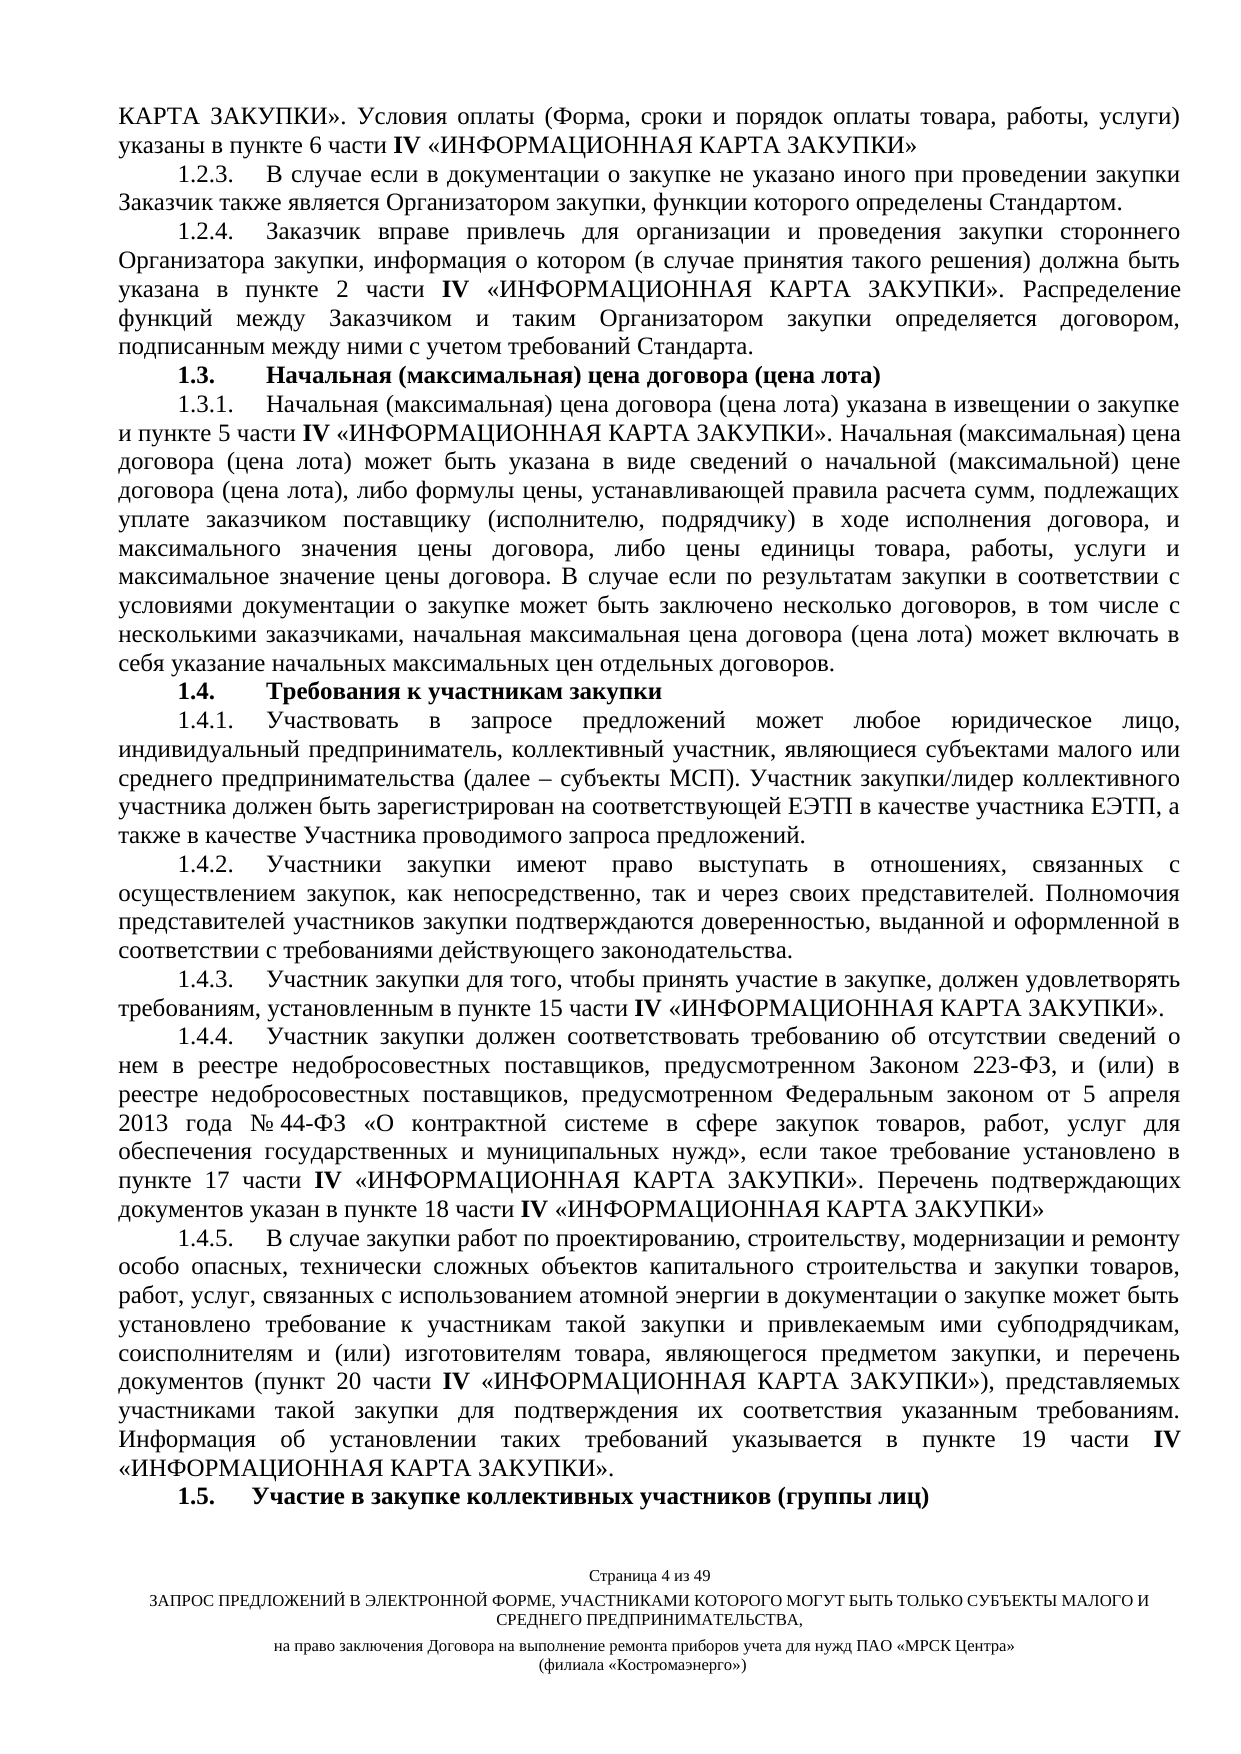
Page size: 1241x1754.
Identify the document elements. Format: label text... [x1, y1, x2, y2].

subtitle Участник закупки должен соответствовать требованию об отсутствии сведений о нем в реестре недобросовестных поставщиков, предусмотренном Законом 223-ФЗ, и (или) в реестре недобросовестных поставщиков, предусмотренном Федеральным законом от 5 апреля 2013 года № 44-ФЗ «О контрактной системе в сфере закупок товаров, работ, услуг для обеспечения государственных и муниципальных нужд», если такое требование установлено в пункте 17 части IV «ИНФОРМАЦИОННАЯ КАРТА ЗАКУПКИ». Перечень подтверждающих документов указан в пункте 18 части IV «ИНФОРМАЦИОННАЯ КАРТА ЗАКУПКИ» [118, 1021, 1181, 1223]
subtitle Участие в закупке коллективных участников (группы лиц) [118, 1481, 1181, 1510]
subtitle В случае если в документации о закупке не указано иного при проведении закупки Заказчик также является Организатором закупки, функции которого определены Стандартом. [118, 159, 1181, 216]
subtitle Участник закупки для того, чтобы принять участие в закупке, должен удовлетворять требованиям, установленным в пункте 15 части IV «ИНФОРМАЦИОННАЯ КАРТА ЗАКУПКИ». [118, 964, 1181, 1021]
subtitle Начальная (максимальная) цена договора (цена лота) указана в извещении о закупке и пункте 5 части IV «ИНФОРМАЦИОННАЯ КАРТА ЗАКУПКИ». Начальная (максимальная) цена договора (цена лота) может быть указана в виде сведений о начальной (максимальной) цене договора (цена лота), либо формулы цены, устанавливающей правила расчета сумм, подлежащих уплате заказчиком поставщику (исполнителю, подрядчику) в ходе исполнения договора, и максимального значения цены договора, либо цены единицы товара, работы, услуги и максимальное значение цены договора. В случае если по результатам закупки в соответствии с условиями документации о закупке может быть заключено несколько договоров, в том числе с несколькими заказчиками, начальная максимальная цена договора (цена лота) может включать в себя указание начальных максимальных цен отдельных договоров. [118, 389, 1181, 676]
subtitle Начальная (максимальная) цена договора (цена лота) [118, 360, 1181, 389]
subtitle Участвовать в запросе предложений может любое юридическое лицо, индивидуальный предприниматель, коллективный участник, являющиеся субъектами малого или среднего предпринимательства (далее – субъекты МСП). Участник закупки/лидер коллективного участника должен быть зарегистрирован на соответствующей ЕЭТП в качестве участника ЕЭТП, а также в качестве Участника проводимого запроса предложений. [118, 705, 1181, 849]
subtitle В случае закупки работ по проектированию, строительству, модернизации и ремонту особо опасных, технически сложных объектов капитального строительства и закупки товаров, работ, услуг, связанных с использованием атомной энергии в документации о закупке может быть установлено требование к участникам такой закупки и привлекаемым ими субподрядчикам, соисполнителям и (или) изготовителям товара, являющегося предметом закупки, и перечень документов (пункт 20 части IV «ИНФОРМАЦИОННАЯ КАРТА ЗАКУПКИ»), представляемых участниками такой закупки для подтверждения их соответствия указанным требованиям. Информация об установлении таких требований указывается в пункте 19 части IV «ИНФОРМАЦИОННАЯ КАРТА ЗАКУПКИ». [118, 1223, 1181, 1481]
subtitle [118, 101, 1181, 159]
subtitle Требования к участникам закупки [118, 676, 1181, 705]
subtitle Заказчик вправе привлечь для организации и проведения закупки стороннего Организатора закупки, информация о котором (в случае принятия такого решения) должна быть указана в пункте 2 части IV «ИНФОРМАЦИОННАЯ КАРТА ЗАКУПКИ». Распределение функций между Заказчиком и таким Организатором закупки определяется договором, подписанным между ними с учетом требований Стандарта. [118, 216, 1181, 360]
subtitle Участники закупки имеют право выступать в отношениях, связанных с осуществлением закупок, как непосредственно, так и через своих представителей. Полномочия представителей участников закупки подтверждаются доверенностью, выданной и оформленной в соответствии с требованиями действующего законодательства. [118, 849, 1181, 964]
